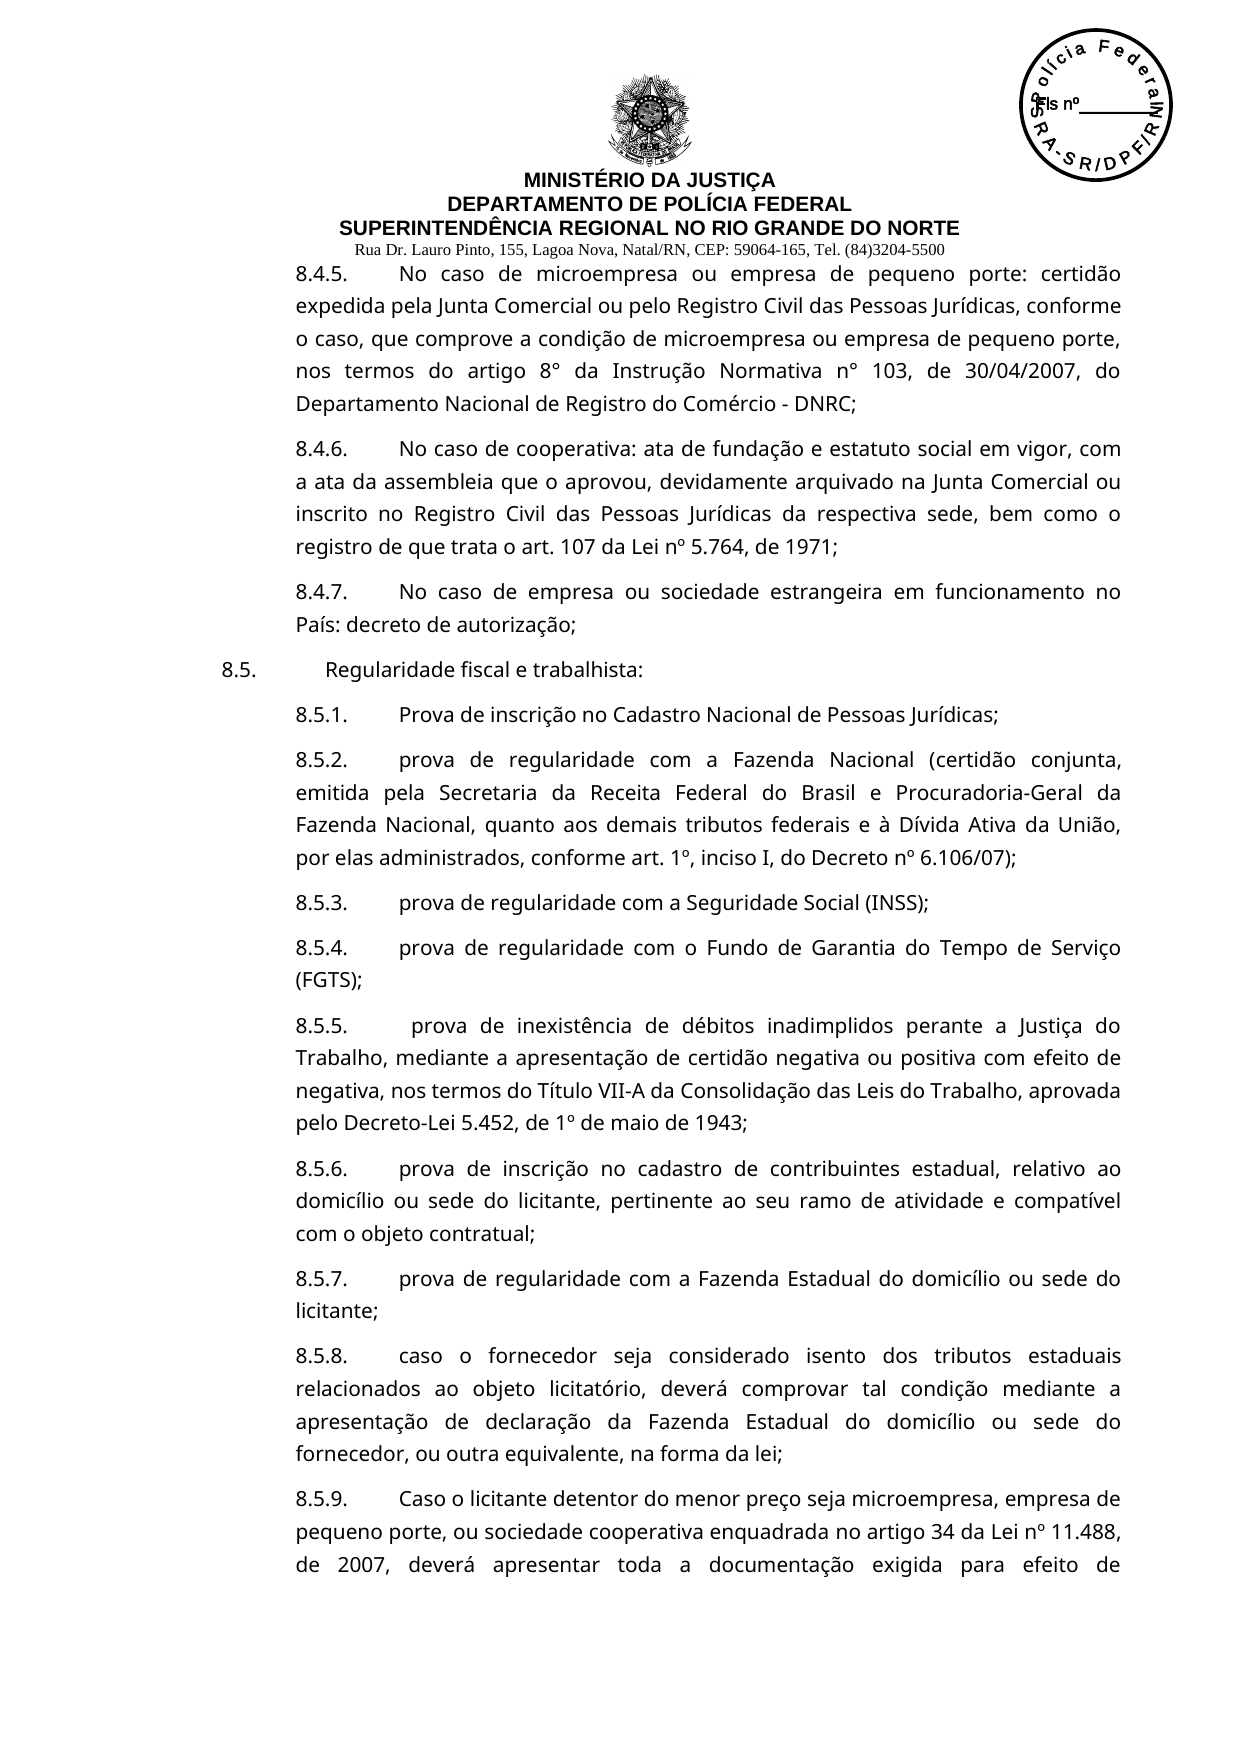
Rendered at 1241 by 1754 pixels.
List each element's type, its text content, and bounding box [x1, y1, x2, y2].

list prova de regularidade com o Fundo de Garantia do Tempo de Serviço (FGTS); [295, 933, 1122, 994]
list prova de regularidade com a Seguridade Social (INSS); [295, 888, 1122, 916]
list prova de inscrição no cadastro de contribuintes estadual, relativo ao domicílio ou sede do licitante, pertinente ao seu ramo de atividade e compatível com o objeto contratual; [295, 1154, 1122, 1247]
list prova de regularidade com a Fazenda Nacional (certidão conjunta, emitida pela Secretaria da Receita Federal do Brasil e Procuradoria-Geral da Fazenda Nacional, quanto aos demais tributos federais e à Dívida Ativa da União, por elas administrados, conforme art. 1º, inciso I, do Decreto nº 6.106/07); [295, 745, 1122, 871]
list No caso de microempresa ou empresa de pequeno porte: certidão expedida pela Junta Comercial ou pelo Registro Civil das Pessoas Jurídicas, conforme o caso, que comprove a condição de microempresa ou empresa de pequeno porte, nos termos do artigo 8° da Instrução Normativa n° 103, de 30/04/2007, do Departamento Nacional de Registro do Comércio - DNRC; [295, 259, 1122, 417]
list No caso de cooperativa: ata de fundação e estatuto social em vigor, com a ata da assembleia que o aprovou, devidamente arquivado na Junta Comercial ou inscrito no Registro Civil das Pessoas Jurídicas da respectiva sede, bem como o registro de que trata o art. 107 da Lei nº 5.764, de 1971; [295, 434, 1122, 560]
list prova de inexistência de débitos inadimplidos perante a Justiça do Trabalho, mediante a apresentação de certidão negativa ou positiva com efeito de negativa, nos termos do Título VII-A da Consolidação das Leis do Trabalho, aprovada pelo Decreto-Lei 5.452, de 1º de maio de 1943; [295, 1011, 1122, 1137]
picture [606, 73, 693, 168]
list No caso de empresa ou sociedade estrangeira em funcionamento no País: decreto de autorização; [295, 577, 1122, 638]
list Regularidade fiscal e trabalhista: [221, 655, 1122, 683]
list prova de regularidade com a Fazenda Estadual do domicílio ou sede do licitante; [295, 1264, 1122, 1325]
list Prova de inscrição no Cadastro Nacional de Pessoas Jurídicas; [295, 700, 1122, 728]
list caso o fornecedor seja considerado isento dos tributos estaduais relacionados ao objeto licitatório, deverá comprovar tal condição mediante a apresentação de declaração da Fazenda Estadual do domicílio ou sede do fornecedor, ou outra equivalente, na forma da lei; [295, 1342, 1122, 1468]
